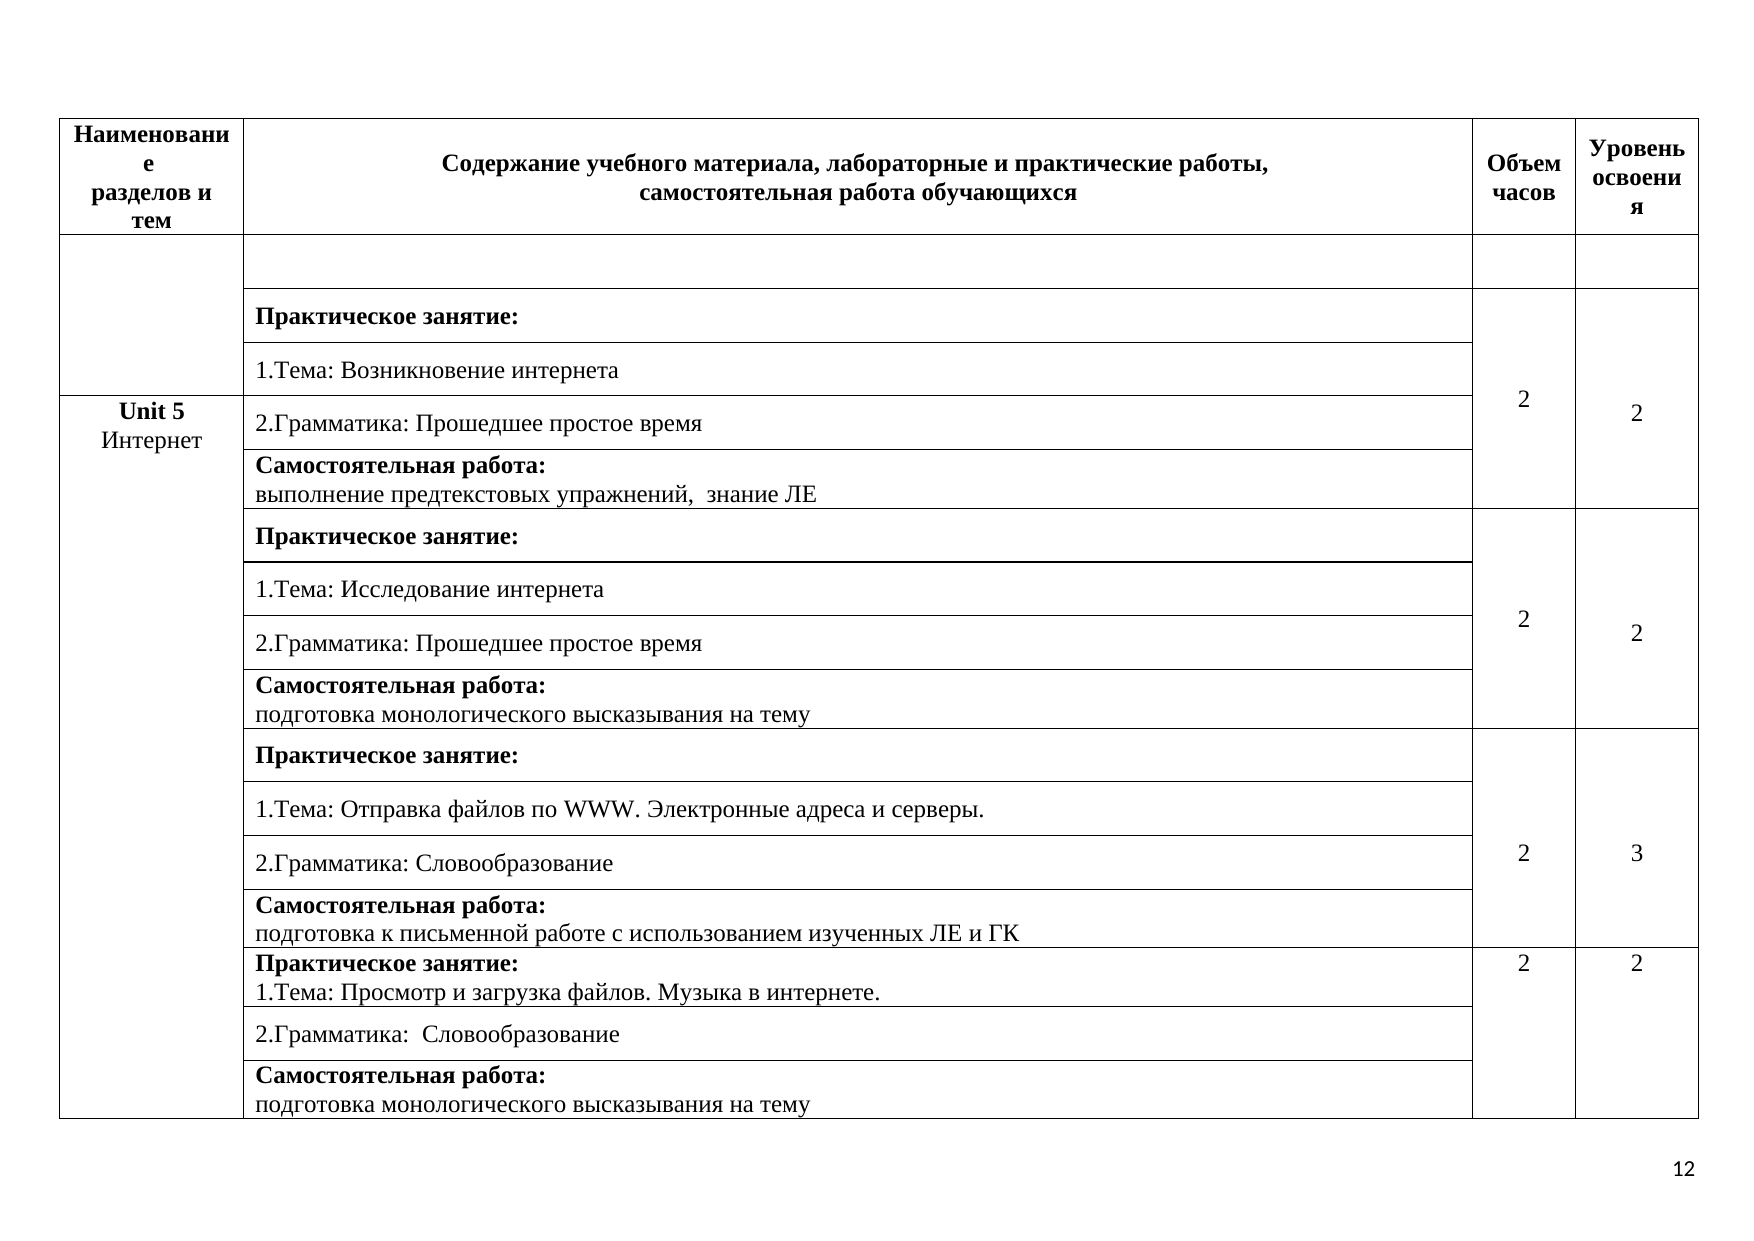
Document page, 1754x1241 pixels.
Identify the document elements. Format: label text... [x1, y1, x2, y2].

table_cell Самостоятельная работа: подготовка монологического высказывания на тему [244, 1061, 1472, 1118]
table_header Объем часов [1473, 119, 1575, 234]
table_cell [1473, 235, 1575, 288]
table_cell 2 [1576, 509, 1698, 727]
table_cell Практическое занятие: 1.Тема: Просмотр и загрузка файлов. Музыка в интернете. [244, 948, 1472, 1006]
table_cell 2.Грамматика: Словообразование [244, 1007, 1472, 1059]
table_cell 1.Тема: Возникновение интернета [244, 343, 1472, 395]
table_cell 2 [1576, 289, 1698, 508]
table_cell Самостоятельная работа: подготовка к письменной работе с использованием изученных ЛЕ и ГК [244, 890, 1472, 947]
table_header Содержание учебного материала, лабораторные и практические работы, самостоятельная работа обучающихся [244, 119, 1472, 234]
table_cell 1.Тема: Отправка файлов по WWW. Электронные адреса и серверы. [244, 782, 1472, 835]
table_cell [1576, 235, 1698, 288]
table_cell 2 [1473, 948, 1575, 1118]
table_cell [244, 235, 1472, 288]
table_cell Практическое занятие: [244, 729, 1472, 781]
table_cell Практическое занятие: [244, 289, 1472, 342]
table_header Уровень освоения [1576, 119, 1698, 234]
table_cell 2 [1576, 948, 1698, 1118]
table_cell 2 [1473, 509, 1575, 727]
table_cell Самостоятельная работа: выполнение предтекстовых упражнений, знание ЛЕ [244, 450, 1472, 508]
table_cell Unit 5 Интернет [60, 396, 243, 1118]
table_cell 2.Грамматика: Словообразование [244, 836, 1472, 889]
table_cell 2.Грамматика: Прошедшее простое время [244, 396, 1472, 449]
table_cell Самостоятельная работа: подготовка монологического высказывания на тему [244, 670, 1472, 727]
table_header Наименование разделов и тем [60, 119, 243, 234]
table_cell Практическое занятие: [244, 509, 1472, 561]
table_cell 3 [1576, 729, 1698, 947]
table_cell 2 [1473, 729, 1575, 947]
table_cell 2 [1473, 289, 1575, 508]
table_cell 2.Грамматика: Прошедшее простое время [244, 616, 1472, 669]
table_cell 1.Тема: Исследование интернета [244, 563, 1472, 615]
